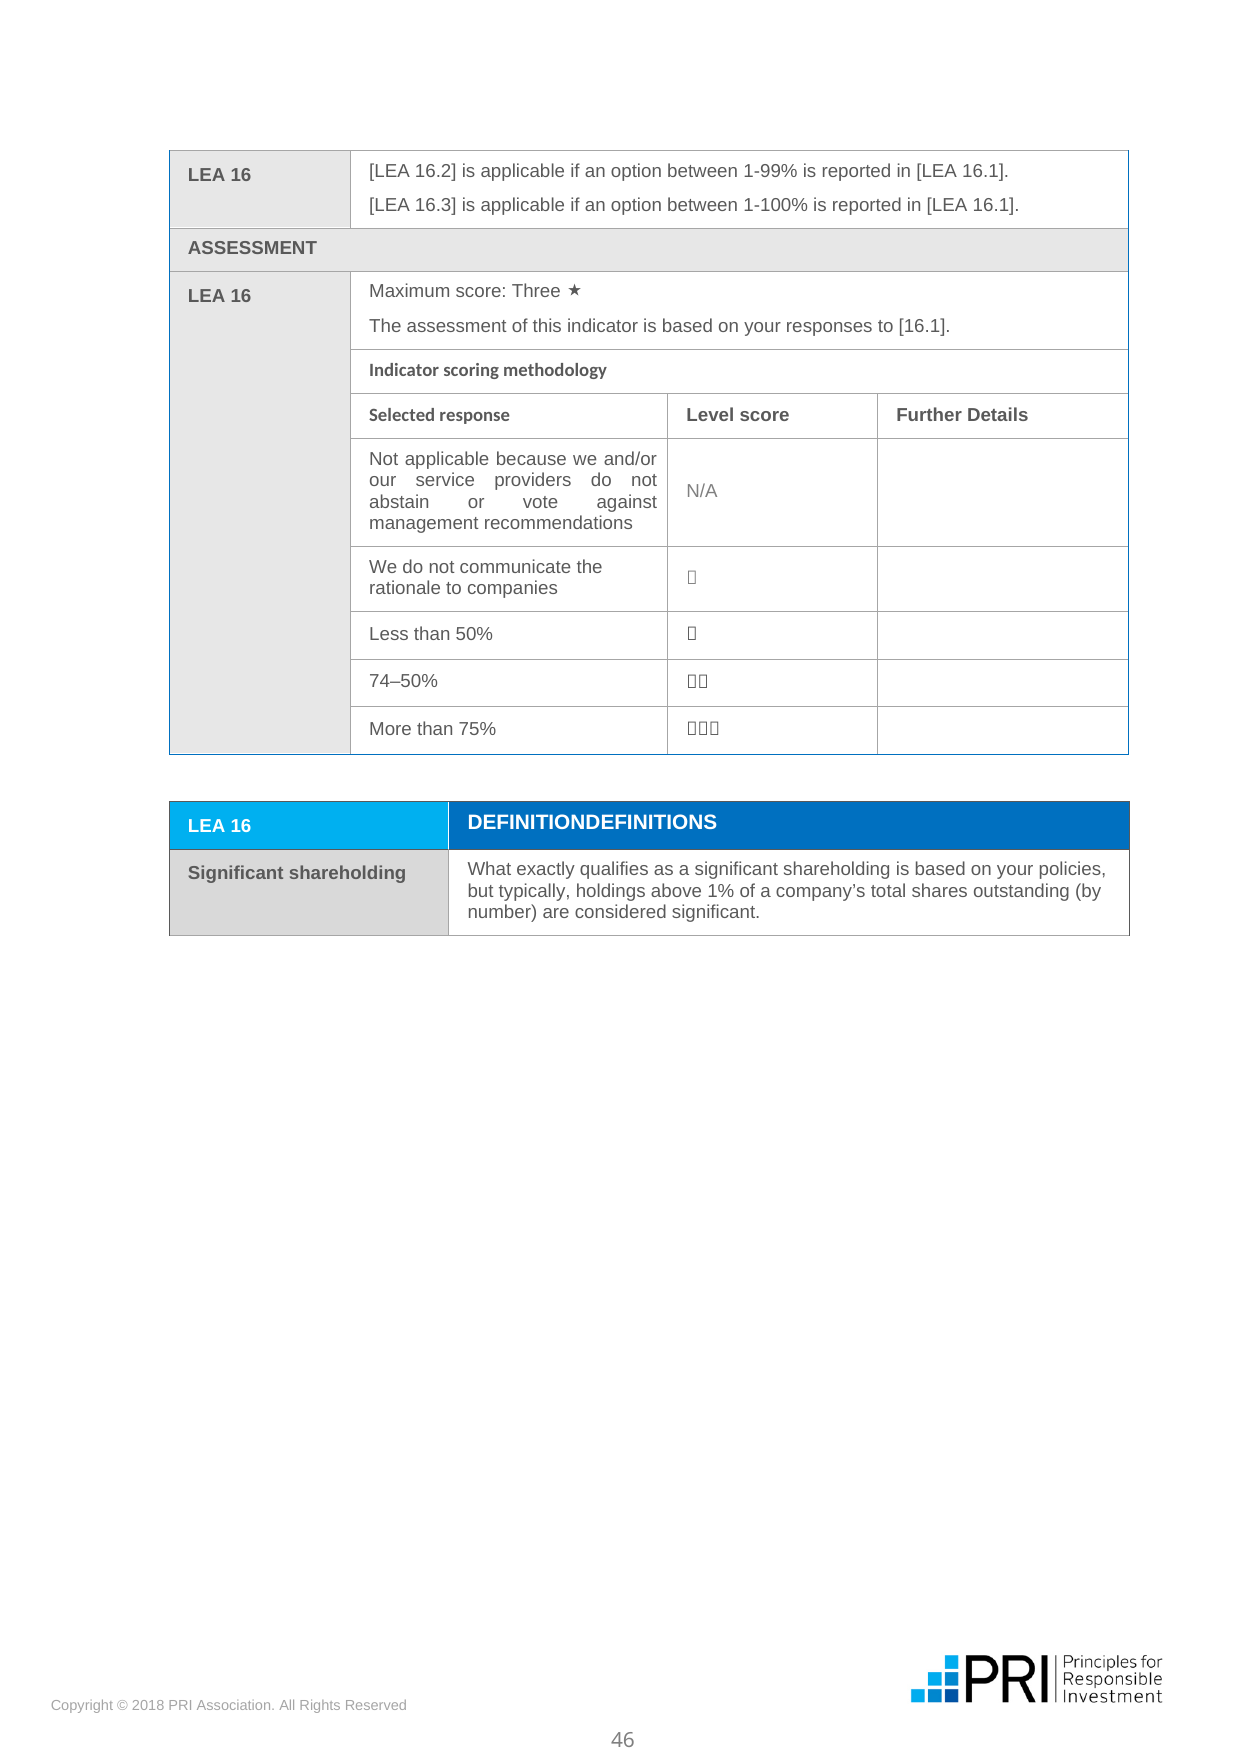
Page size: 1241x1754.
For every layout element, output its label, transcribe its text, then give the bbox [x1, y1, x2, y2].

table_cell  [668, 547, 877, 611]
table_cell [878, 707, 1128, 753]
table_cell [878, 439, 1128, 546]
table_cell [LEA 16.2] is applicable if an option between 1-99% is reported in [LEA 16.1]. [LEA 16.3] is applicable if an option between 1-100% is reported in [LEA 16.1]. [351, 151, 1128, 227]
table_cell Less than 50% [351, 612, 667, 659]
table_cell Not applicable because we and/or our service providers do not abstain or vote against management recommendations [351, 439, 667, 546]
table_header DEFINITIONDEFINITIONS [449, 802, 1129, 849]
table_cell Maximum score: Three The assessment of this indicator is based on your responses to [16.1]. [351, 272, 1128, 348]
table_cell Level score [668, 394, 877, 438]
picture [866, 1621, 1240, 1753]
table_cell ASSESSMENT [170, 229, 1128, 271]
table_cell [878, 612, 1128, 659]
table_cell Selected response [351, 394, 667, 438]
table_cell 74–50% [351, 660, 667, 706]
table_cell LEA 16 [170, 272, 350, 753]
table_cell  [668, 707, 877, 753]
table_cell  [668, 612, 877, 659]
table_cell We do not communicate the rationale to companies [351, 547, 667, 611]
table_cell LEA 16 [170, 151, 350, 227]
table_cell  [668, 660, 877, 706]
table_header LEA 16 [170, 802, 448, 849]
table_cell Significant shareholding [170, 850, 448, 935]
table_cell [878, 547, 1128, 611]
table_cell Further Details [878, 394, 1128, 438]
table_cell N/A [668, 439, 877, 546]
table_cell Indicator scoring methodology [351, 350, 1128, 393]
table_cell [878, 660, 1128, 706]
table_cell More than 75% [351, 707, 667, 753]
table_cell What exactly qualifies as a significant shareholding is based on your policies, but typically, holdings above 1% of a company’s total shares outstanding (by number) are considered significant. [449, 850, 1129, 935]
